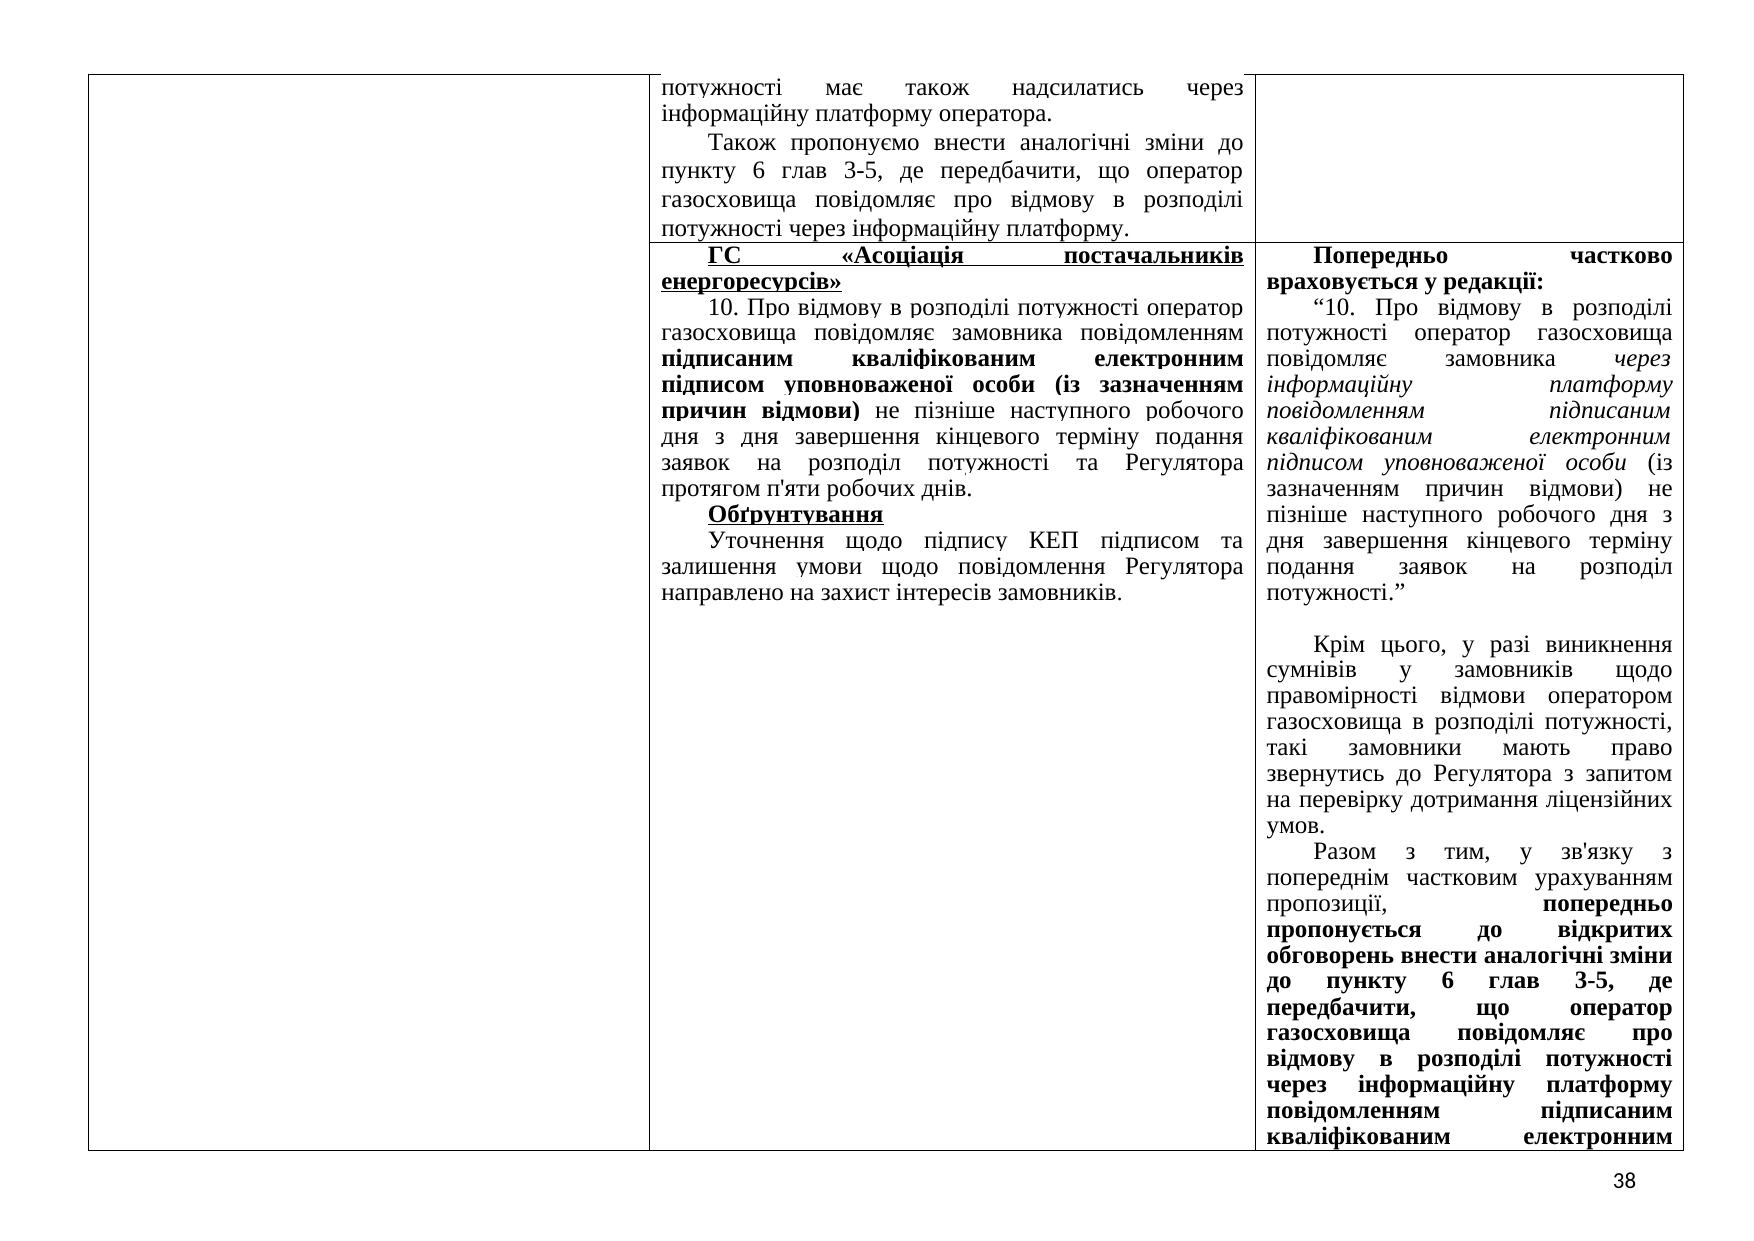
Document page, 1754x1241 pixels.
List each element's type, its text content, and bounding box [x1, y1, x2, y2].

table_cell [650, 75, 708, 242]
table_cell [1256, 75, 1683, 242]
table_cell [650, 243, 1255, 1150]
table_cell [89, 75, 649, 1150]
